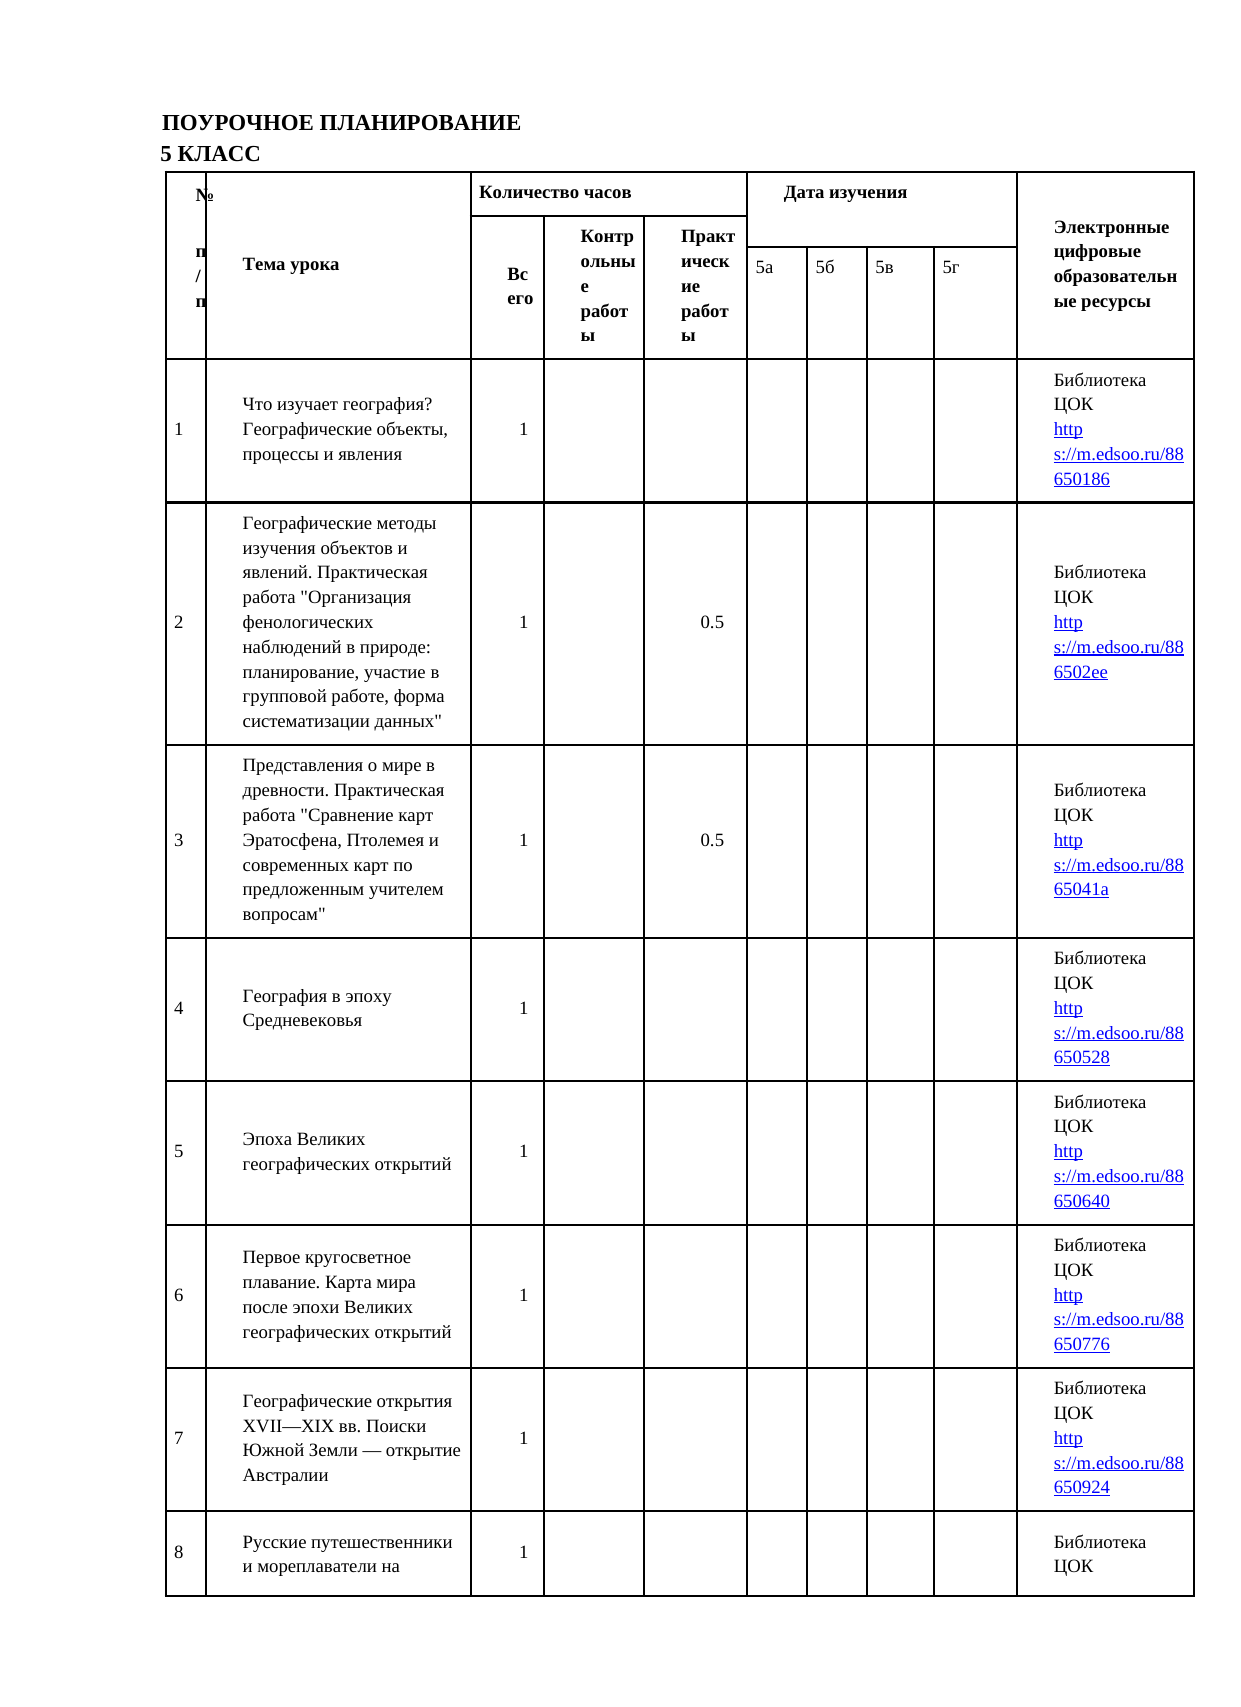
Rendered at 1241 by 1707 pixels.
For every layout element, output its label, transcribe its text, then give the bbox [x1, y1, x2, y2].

table_cell 1 [472, 1082, 543, 1223]
table_cell 1 [472, 504, 543, 744]
table_cell Географические открытия XVII—XIX вв. Поиски Южной Земли — открытие Австралии [207, 1369, 470, 1510]
table_cell [935, 1082, 1016, 1223]
table_cell [748, 360, 806, 501]
table_cell Контрольные работы [545, 217, 643, 358]
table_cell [207, 1512, 470, 1595]
table_cell [808, 1369, 866, 1510]
table_cell Библиотека ЦОК https://m.edsoo.ru/88650640 [1018, 1082, 1193, 1223]
table_cell [545, 939, 643, 1080]
table_cell [545, 504, 643, 744]
table_cell 1 [472, 1226, 543, 1367]
table_cell [808, 1226, 866, 1367]
table_cell 8 [167, 1512, 205, 1595]
table_cell 5б [808, 248, 866, 358]
table_cell [545, 360, 643, 501]
table_cell [808, 939, 866, 1080]
table_header Дата изучения [748, 173, 1016, 246]
table_cell [645, 1512, 746, 1595]
table_cell 2 [167, 504, 205, 744]
table_cell [748, 1369, 806, 1510]
table_cell 0.5 [645, 504, 746, 744]
table_cell 1 [472, 939, 543, 1080]
table_cell [748, 1226, 806, 1367]
table_cell 1 [472, 1369, 543, 1510]
table_cell [935, 360, 1016, 501]
table_cell [748, 1512, 806, 1595]
table_cell Библиотека ЦОК https://m.edsoo.ru/88650776 [1018, 1226, 1193, 1367]
table_cell [935, 1512, 1016, 1595]
table_cell [935, 939, 1016, 1080]
table_cell Библиотека ЦОК https://m.edsoo.ru/886502ee [1018, 504, 1193, 744]
table_cell [808, 360, 866, 501]
table_cell [868, 746, 933, 937]
table_cell Библиотека ЦОК https://m.edsoo.ru/8865041a [1018, 746, 1193, 937]
table_cell [808, 1082, 866, 1223]
table_cell 1 [472, 360, 543, 501]
table_cell Библиотека ЦОК https://m.edsoo.ru/88650186 [1018, 360, 1193, 501]
table_cell 5 [167, 1082, 205, 1223]
table_cell 1 [167, 360, 205, 501]
table_cell Географические методы изучения объектов и явлений. Практическая работа "Организация фенологических наблюдений в природе: планирование, участие в групповой работе, форма систематизации данных" [207, 504, 470, 744]
table_cell [645, 1226, 746, 1367]
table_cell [1018, 1512, 1193, 1595]
table_cell 1 [472, 1512, 543, 1595]
table_cell 6 [167, 1226, 205, 1367]
table_cell [868, 1082, 933, 1223]
table_cell 7 [167, 1369, 205, 1510]
text ПОУРОЧНОЕ ПЛАНИРОВАНИЕ [154, 109, 1173, 135]
table_cell [645, 360, 746, 501]
table_cell 4 [167, 939, 205, 1080]
table_cell [545, 1512, 643, 1595]
table_cell [868, 1512, 933, 1595]
table_cell Первое кругосветное плавание. Карта мира после эпохи Великих географических открытий [207, 1226, 470, 1367]
table_cell [545, 1226, 643, 1367]
table_cell Что изучает география? Географические объекты, процессы и явления [207, 360, 470, 501]
table_cell Библиотека ЦОК https://m.edsoo.ru/88650924 [1018, 1369, 1193, 1510]
table_cell [935, 1226, 1016, 1367]
table_cell Библиотека ЦОК https://m.edsoo.ru/88650528 [1018, 939, 1193, 1080]
table_cell [935, 746, 1016, 937]
text 5 КЛАСС [154, 140, 1173, 167]
table_cell 5г [935, 248, 1016, 358]
table_cell 3 [167, 746, 205, 937]
table_cell Представления о мире в древности. Практическая работа "Сравнение карт Эратосфена, Птолемея и современных карт по предложенным учителем вопросам" [207, 746, 470, 937]
table_cell [748, 1082, 806, 1223]
table_cell Практические работы [645, 217, 746, 358]
table_cell [545, 1369, 643, 1510]
table_cell 5в [868, 248, 933, 358]
table_cell [748, 939, 806, 1080]
table_cell [645, 1082, 746, 1223]
table_cell [808, 1512, 866, 1595]
table_cell [545, 746, 643, 937]
table_cell [808, 746, 866, 937]
table_cell [545, 1082, 643, 1223]
table_cell [868, 1369, 933, 1510]
table_cell [808, 504, 866, 744]
table_header № п/п [167, 173, 205, 358]
table_cell [868, 504, 933, 744]
table_header Электронные цифровые образовательные ресурсы [1018, 173, 1193, 358]
table_cell География в эпоху Средневековья [207, 939, 470, 1080]
table_cell [868, 360, 933, 501]
table_cell 0.5 [645, 746, 746, 937]
table_cell Эпоха Великих географических открытий [207, 1082, 470, 1223]
table_cell 5а [748, 248, 806, 358]
table_cell [868, 1226, 933, 1367]
table_cell [645, 939, 746, 1080]
table_cell Всего [472, 217, 543, 358]
table_header Тема урока [207, 173, 470, 358]
table_cell 1 [472, 746, 543, 937]
table_cell [935, 1369, 1016, 1510]
table_cell [935, 504, 1016, 744]
table_cell [868, 939, 933, 1080]
table_cell [748, 504, 806, 744]
table_header Количество часов [472, 173, 746, 215]
table_cell [748, 746, 806, 937]
table_cell [645, 1369, 746, 1510]
